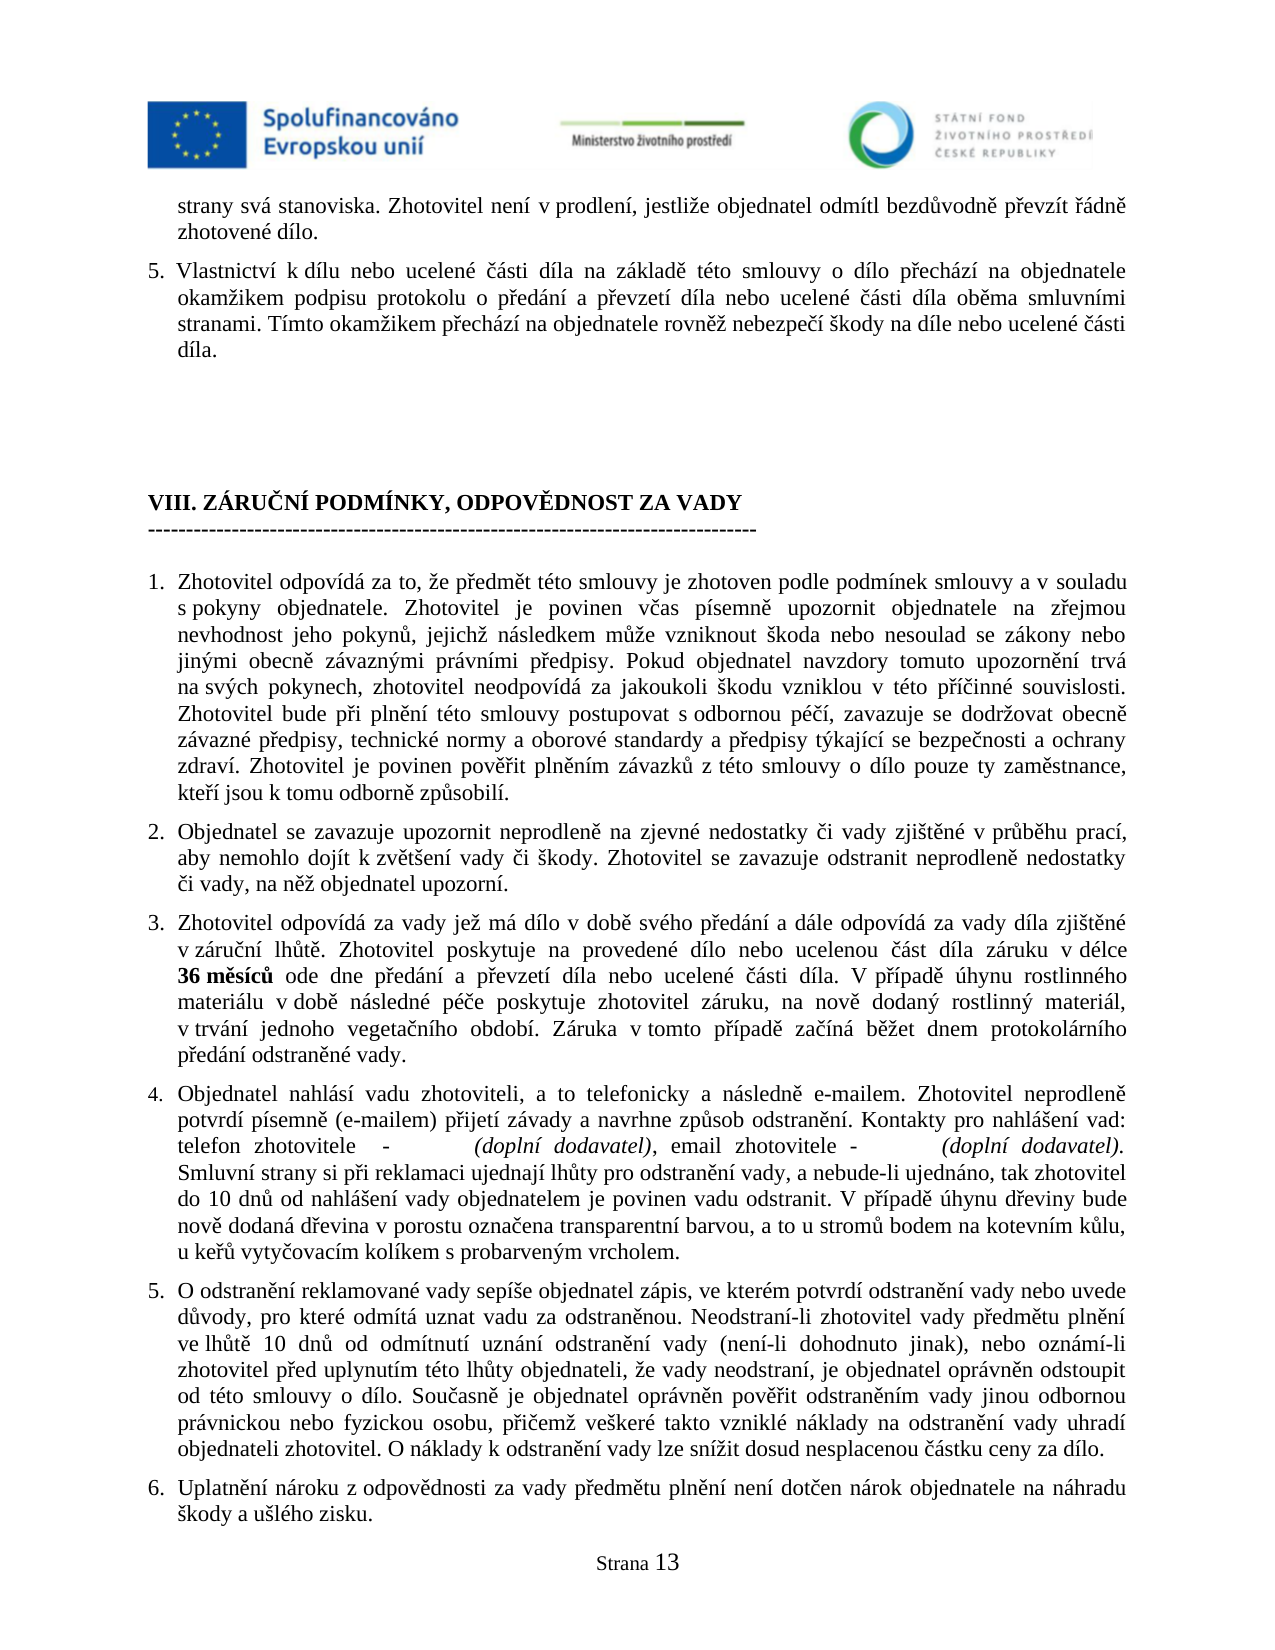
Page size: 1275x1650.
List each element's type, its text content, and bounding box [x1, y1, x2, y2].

text 6. Uplatnění nároku z odpovědnosti za vady předmětu plnění není dotčen nárok objednatele na náhradu škody a ušlého zisku. [148, 1474, 1127, 1527]
text 4. Objednatel nahlásí vadu zhotoviteli, a to telefonicky a následně e-mailem. Zhotovitel neprodleně potvrdí písemně (e-mailem) přijetí závady a navrhne způsob odstranění. Kontakty pro nahlášení vad: telefon zhotovitele - (doplní dodavatel), email zhotovitele - (doplní dodavatel). Smluvní strany si při reklamaci ujednají lhůty pro odstranění vady, a nebude-li ujednáno, tak zhotovitel do 10 dnů od nahlášení vady objednatelem je povinen vadu odstranit. V případě úhynu dřeviny bude nově dodaná dřevina v porostu označena transparentní barvou, a to u stromů bodem na kotevním kůlu, u keřů vytyčovacím kolíkem s probarveným vrcholem. [148, 1080, 1127, 1264]
text -------------------------------------------------------------------------------- [148, 515, 1127, 542]
text 5. Vlastnictví k dílu nebo ucelené části díla na základě této smlouvy o dílo přechází na objednatele okamžikem podpisu protokolu o předání a převzetí díla nebo ucelené části díla oběma smluvními stranami. Tímto okamžikem přechází na objednatele rovněž nebezpečí škody na díle nebo ucelené části díla. [148, 257, 1127, 363]
text 5. O odstranění reklamované vady sepíše objednatel zápis, ve kterém potvrdí odstranění vady nebo uvede důvody, pro které odmítá uznat vadu za odstraněnou. Neodstraní-li zhotovitel vady předmětu plnění ve lhůtě 10 dnů od odmítnutí uznání odstranění vady (není-li dohodnuto jinak), nebo oznámí-li zhotovitel před uplynutím této lhůty objednateli, že vady neodstraní, je objednatel oprávněn odstoupit od této smlouvy o dílo. Současně je objednatel oprávněn pověřit odstraněním vady jinou odbornou právnickou nebo fyzickou osobu, přičemž veškeré takto vzniklé náklady na odstranění vady uhradí objednateli zhotovitel. O náklady k odstranění vady lze snížit dosud nesplacenou částku ceny za dílo. [148, 1277, 1127, 1461]
text 3. Zhotovitel odpovídá za vady jež má dílo v době svého předání a dále odpovídá za vady díla zjištěné v záruční lhůtě. Zhotovitel poskytuje na provedené dílo nebo ucelenou část díla záruku v délce 36 měsíců ode dne předání a převzetí díla nebo ucelené části díla. V případě úhynu rostlinného materiálu v době následné péče poskytuje zhotovitel záruku, na nově dodaný rostlinný materiál, v trvání jednoho vegetačního období. Záruka v tomto případě začíná běžet dnem protokolárního předání odstraněné vady. [148, 909, 1127, 1067]
picture [147, 101, 1093, 170]
text 1. Zhotovitel odpovídá za to, že předmět této smlouvy je zhotoven podle podmínek smlouvy a v souladu s pokyny objednatele. Zhotovitel je povinen včas písemně upozornit objednatele na zřejmou nevhodnost jeho pokynů, jejichž následkem může vzniknout škoda nebo nesoulad se zákony nebo jinými obecně závaznými právními předpisy. Pokud objednatel navzdory tomuto upozornění trvá na svých pokynech, zhotovitel neodpovídá za jakoukoli škodu vzniklou v této příčinné souvislosti. Zhotovitel bude při plnění této smlouvy postupovat s odbornou péčí, zavazuje se dodržovat obecně závazné předpisy, technické normy a oborové standardy a předpisy týkající se bezpečnosti a ochrany zdraví. Zhotovitel je povinen pověřit plněním závazků z této smlouvy o dílo pouze ty zaměstnance, kteří jsou k tomu odborně způsobilí. [148, 568, 1127, 805]
text 2. Objednatel se zavazuje upozornit neprodleně na zjevné nedostatky či vady zjištěné v průběhu prací, aby nemohlo dojít k zvětšení vady či škody. Zhotovitel se zavazuje odstranit neprodleně nedostatky či vady, na něž objednatel upozorní. [148, 818, 1127, 897]
text VIII. ZÁRUČNÍ PODMÍNKY, ODPOVĚDNOST ZA VADY [148, 489, 1127, 515]
